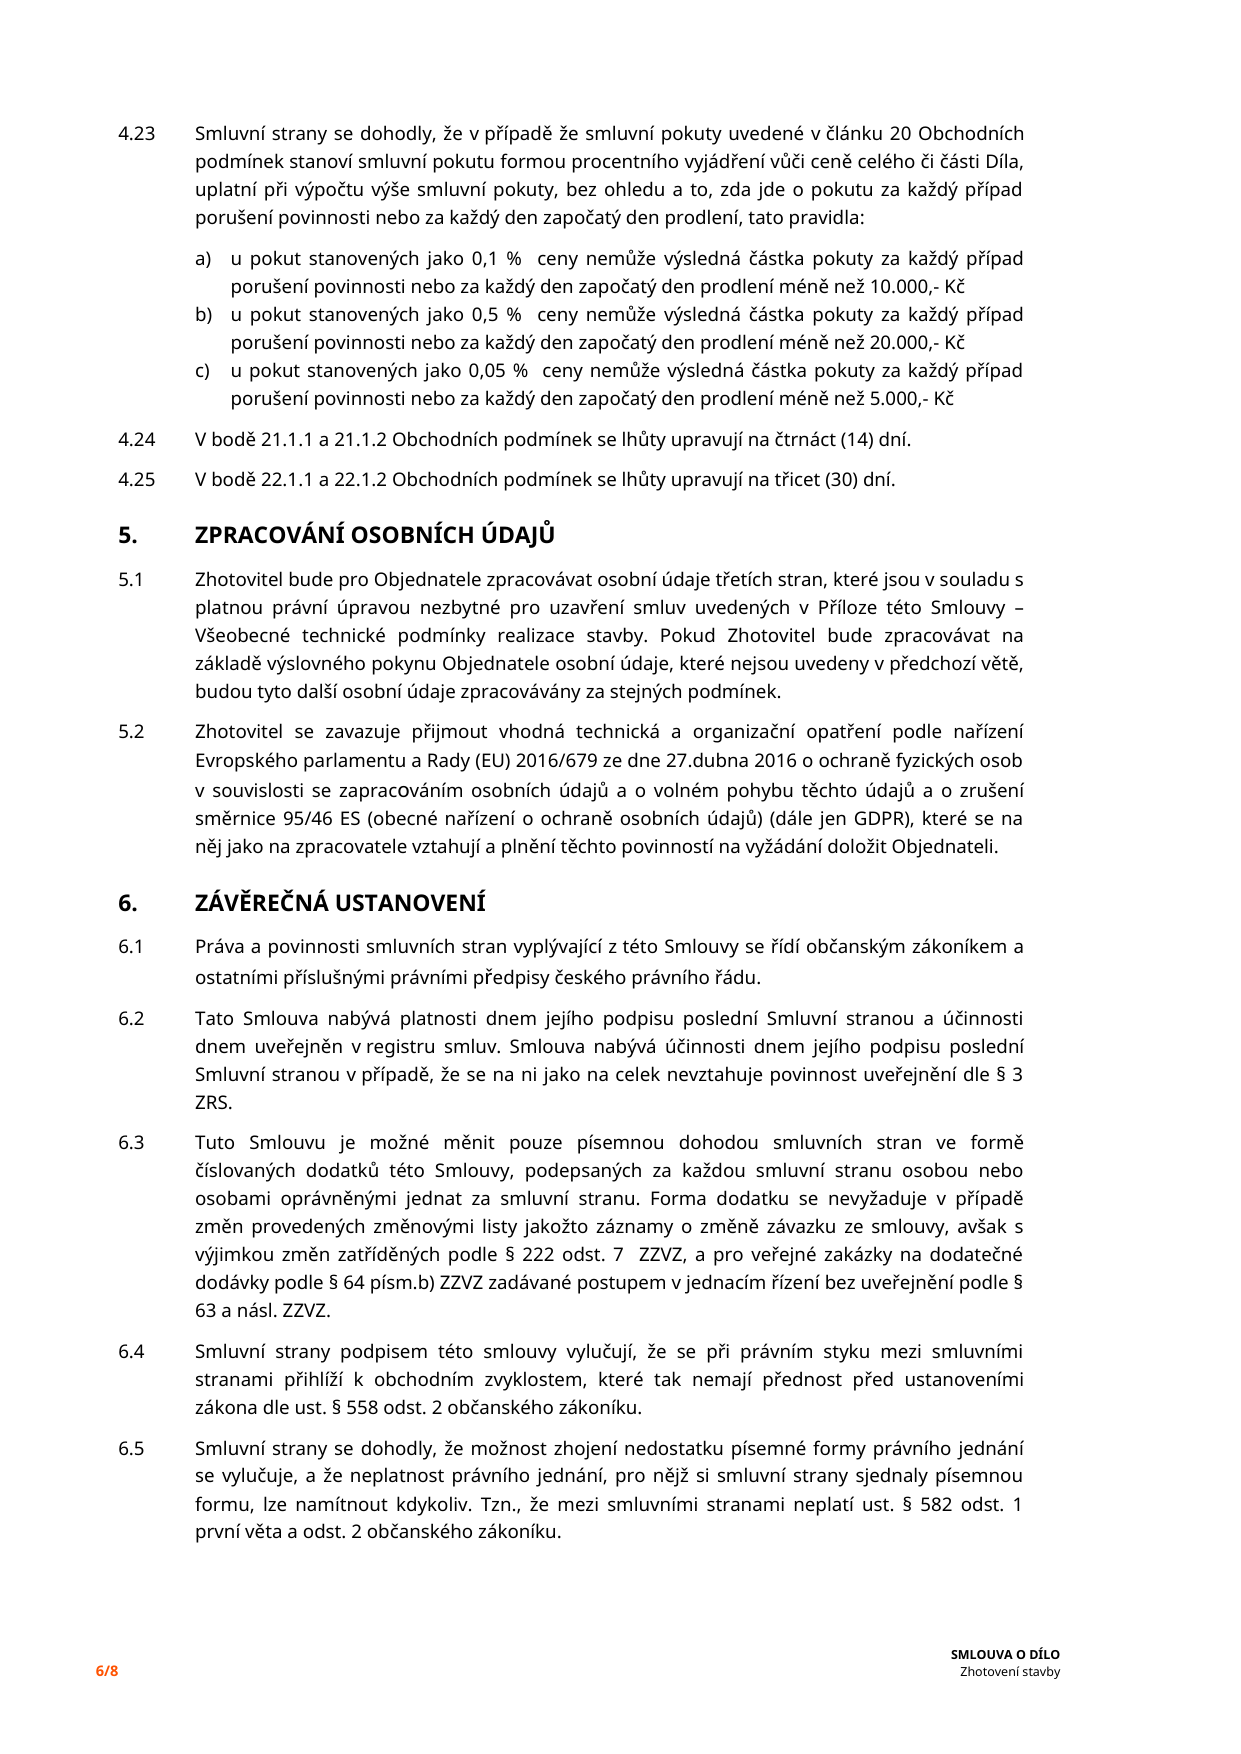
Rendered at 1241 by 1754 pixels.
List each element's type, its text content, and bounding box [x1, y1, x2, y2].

text V bodě 22.1.1 a 22.1.2 Obchodních podmínek se lhůty upravují na třicet (30) dní. [118, 466, 1024, 492]
text ZÁVĚREČNÁ USTANOVENÍ [118, 887, 1024, 918]
text u pokut stanovených jako 0,05 % ceny nemůže výsledná částka pokuty za každý případ porušení povinnosti nebo za každý den započatý den prodlení méně než 5.000,- Kč [195, 357, 1024, 411]
text Tuto Smlouvu je možné měnit pouze písemnou dohodou smluvních stran ve formě číslovaných dodatků této Smlouvy, podepsaných za každou smluvní stranu osobou nebo osobami oprávněnými jednat za smluvní stranu. Forma dodatku se nevyžaduje v případě změn provedených změnovými listy jakožto záznamy o změně závazku ze smlouvy, avšak s výjimkou změn zatříděných podle § 222 odst. 7 ZZVZ, a pro veřejné zakázky na dodatečné dodávky podle § 64 písm.b) ZZVZ zadávané postupem v jednacím řízení bez uveřejnění podle § 63 a násl. ZZVZ. [118, 1129, 1024, 1323]
text ZPRACOVÁNÍ OSOBNÍCH ÚDAJŮ [118, 519, 1024, 551]
text Smluvní strany podpisem této smlouvy vylučují, že se při právním styku mezi smluvními stranami přihlíží k obchodním zvyklostem, které tak nemají přednost před ustanoveními zákona dle ust. § 558 odst. 2 občanského zákoníku. [118, 1338, 1024, 1420]
text Zhotovitel bude pro Objednatele zpracovávat osobní údaje třetích stran, které jsou v souladu s platnou právní úpravou nezbytné pro uzavření smluv uvedených v Příloze této Smlouvy – Všeobecné technické podmínky realizace stavby. Pokud Zhotovitel bude zpracovávat na základě výslovného pokynu Objednatele osobní údaje, které nejsou uvedeny v předchozí větě, budou tyto další osobní údaje zpracovávány za stejných podmínek. [118, 566, 1024, 704]
text V bodě 21.1.1 a 21.1.2 Obchodních podmínek se lhůty upravují na čtrnáct (14) dní. [118, 426, 1024, 451]
text Zhotovitel se zavazuje přijmout vhodná technická a organizační opatření podle nařízení Evropského parlamentu a Rady (EU) 2016/679 ze dne 27.dubna 2016 o ochraně fyzických osob v souvislosti se zapracováním osobních údajů a o volném pohybu těchto údajů a o zrušení směrnice 95/46 ES (obecné nařízení o ochraně osobních údajů) (dále jen GDPR), které se na něj jako na zpracovatele vztahují a plnění těchto povinností na vyžádání doložit Objednateli. [118, 719, 1024, 859]
text Smluvní strany se dohodly, že možnost zhojení nedostatku písemné formy právního jednání se vylučuje, a že neplatnost právního jednání, pro nějž si smluvní strany sjednaly písemnou formu, lze namítnout kdykoliv. Tzn., že mezi smluvními stranami neplatí ust. § 582 odst. 1 první věta a odst. 2 občanského zákoníku. [118, 1435, 1024, 1544]
list u pokut stanovených jako 0,1 % ceny nemůže výsledná částka pokuty za každý případ porušení povinnosti nebo za každý den započatý den prodlení méně než 10.000,- Kč [195, 245, 1024, 299]
text Smluvní strany se dohodly, že v případě že smluvní pokuty uvedené v článku 20 Obchodních podmínek stanoví smluvní pokutu formou procentního vyjádření vůči ceně celého či části Díla, uplatní při výpočtu výše smluvní pokuty, bez ohledu a to, zda jde o pokutu za každý případ porušení povinnosti nebo za každý den započatý den prodlení, tato pravidla: [118, 121, 1024, 230]
text Práva a povinnosti smluvních stran vyplývající z této Smlouvy se řídí občanským zákoníkem a ostatními příslušnými právními předpisy českého právního řádu. [118, 933, 1024, 990]
text u pokut stanovených jako 0,5 % ceny nemůže výsledná částka pokuty za každý případ porušení povinnosti nebo za každý den započatý den prodlení méně než 20.000,- Kč [195, 301, 1024, 355]
text Tato Smlouva nabývá platnosti dnem jejího podpisu poslední Smluvní stranou a účinnosti dnem uveřejněn v registru smluv. Smlouva nabývá účinnosti dnem jejího podpisu poslední Smluvní stranou v případě, že se na ni jako na celek nevztahuje povinnost uveřejnění dle § 3 ZRS. [118, 1005, 1024, 1114]
